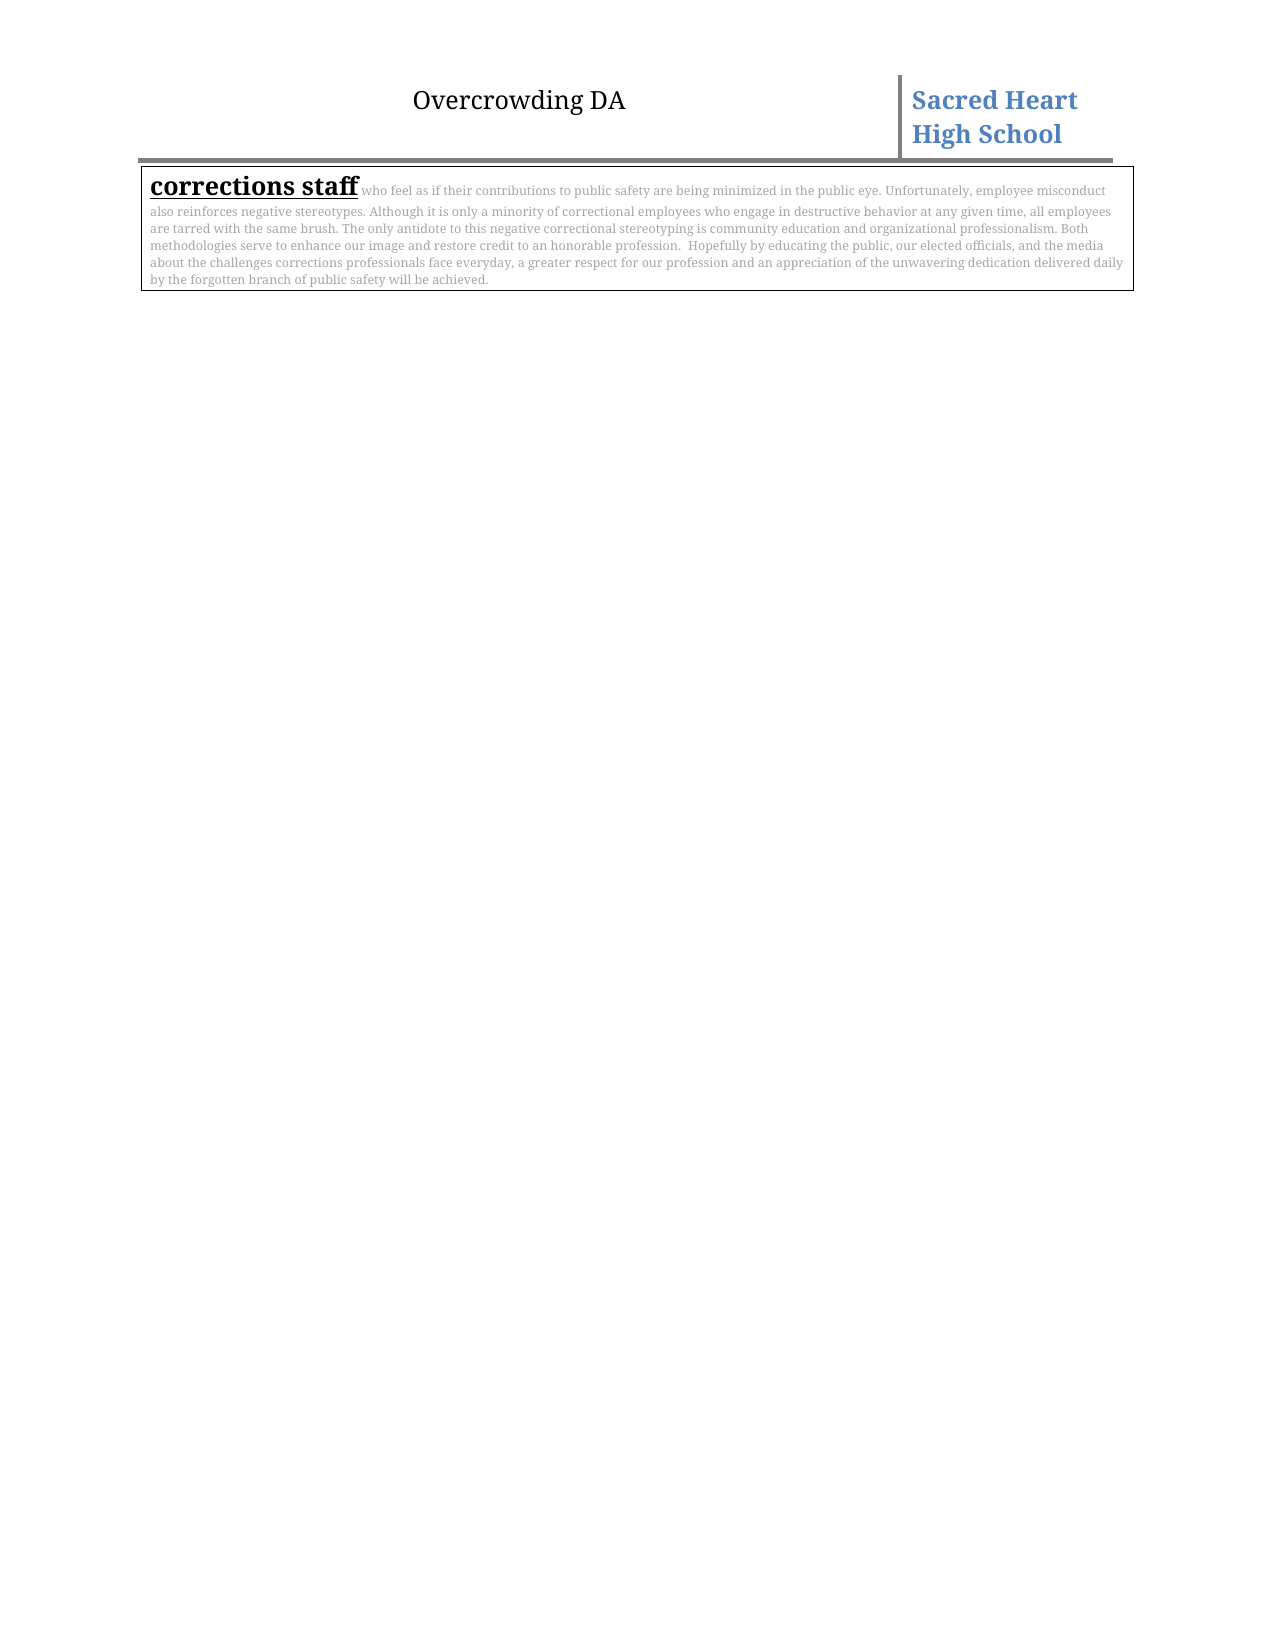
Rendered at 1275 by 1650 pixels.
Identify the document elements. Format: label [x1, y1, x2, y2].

text [142, 167, 1133, 290]
